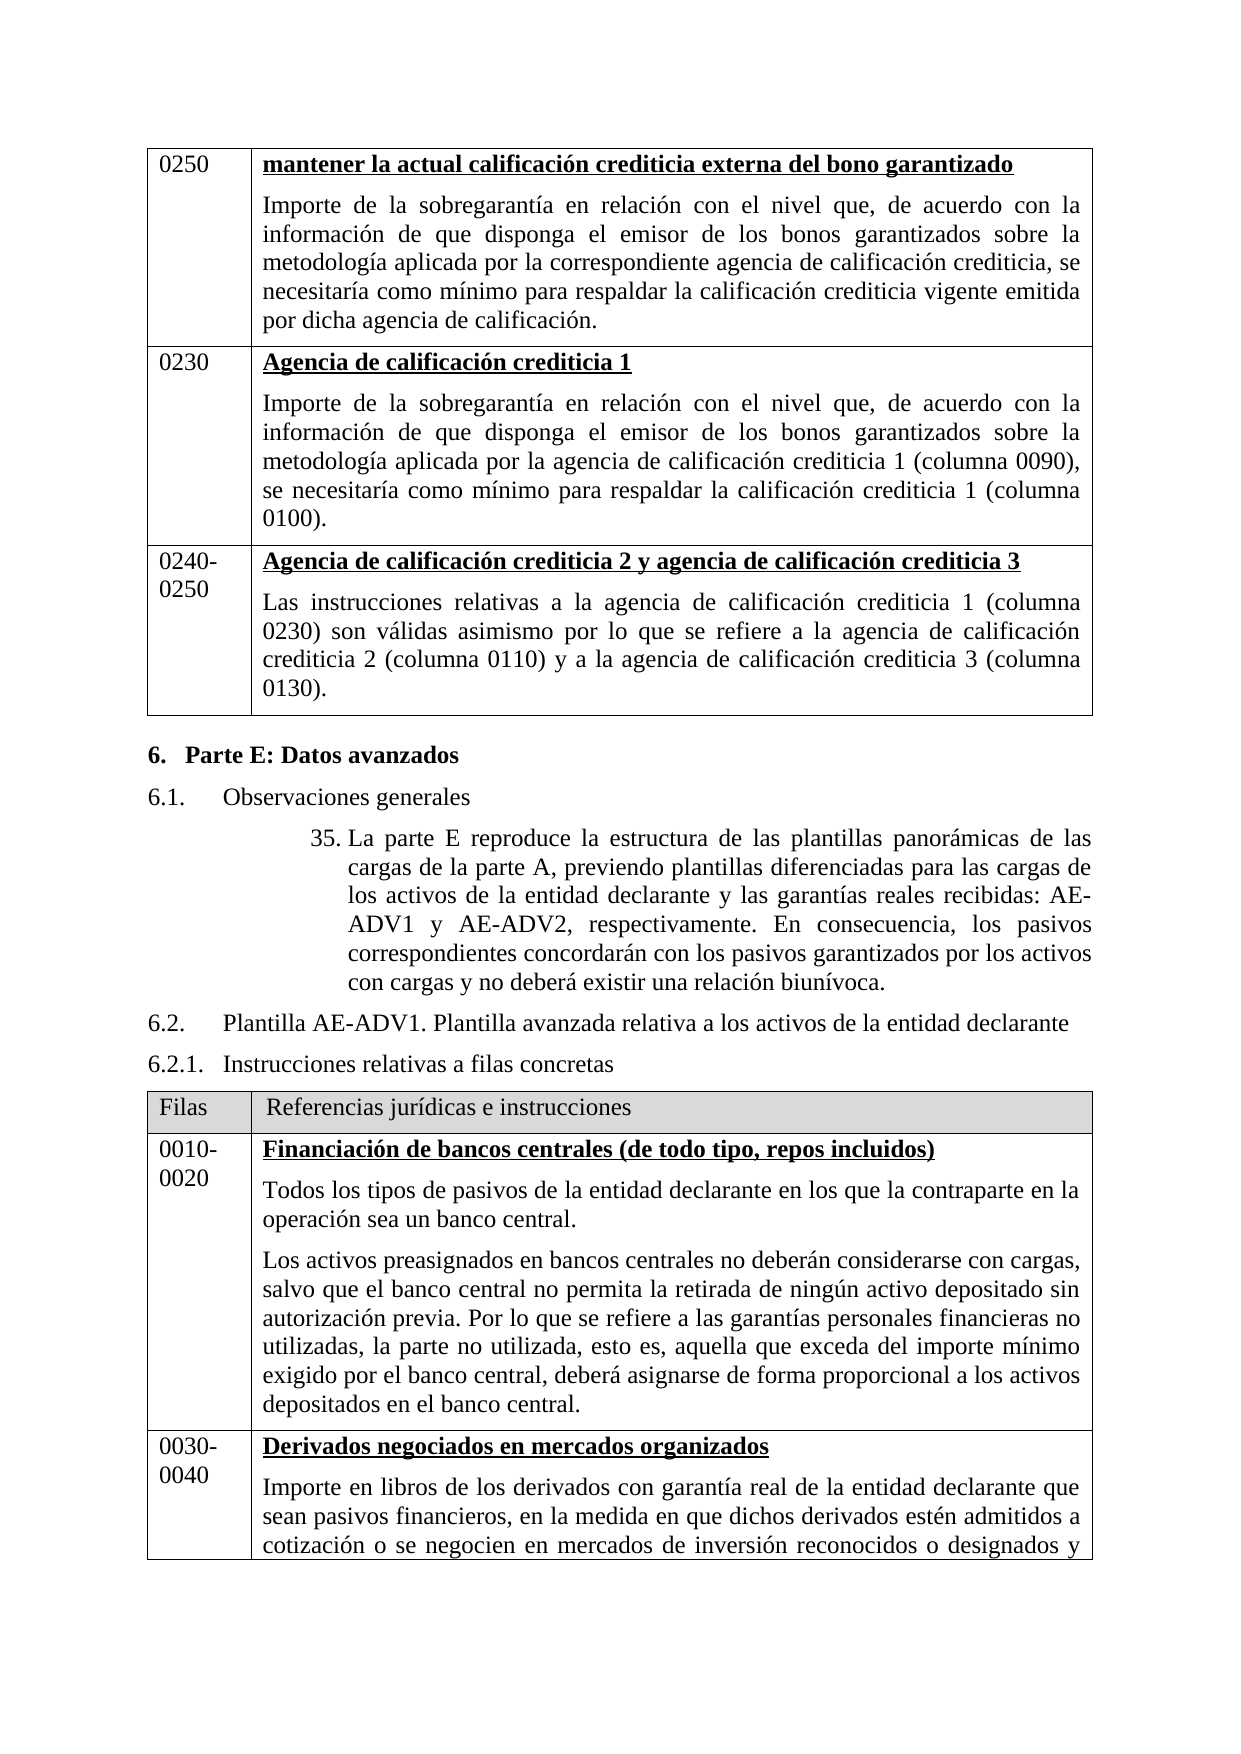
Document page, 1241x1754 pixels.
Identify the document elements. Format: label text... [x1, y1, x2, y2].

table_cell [252, 1431, 1092, 1559]
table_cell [252, 149, 1092, 346]
table_cell 0230-0250 [148, 149, 251, 346]
table_cell Agencia de calificación crediticia 2 y agencia de calificación crediticia 3 Las instrucciones relativas a la agencia de calificación crediticia 1 (columna 0230) son válidas asimismo por lo que se refiere a la agencia de calificación crediticia 2 (columna 0110) y a la agencia de calificación crediticia 3 (columna 0130). [252, 546, 1092, 714]
table_cell 0030-0040 [148, 1431, 251, 1559]
table_cell Agencia de calificación crediticia 1 Importe de la sobregarantía en relación con el nivel que, de acuerdo con la información de que disponga el emisor de los bonos garantizados sobre la metodología aplicada por la agencia de calificación crediticia 1 (columna 0090), se necesitaría como mínimo para respaldar la calificación crediticia 1 (columna 0100). [252, 347, 1092, 545]
list Parte E: Datos avanzados [148, 741, 1093, 769]
table_header Filas [148, 1092, 251, 1133]
text La parte E reproduce la estructura de las plantillas panorámicas de las cargas de la parte A, previendo plantillas diferenciadas para las cargas de los activos de la entidad declarante y las garantías reales recibidas: AE-ADV1 y AE-ADV2, respectivamente. En consecuencia, los pasivos correspondientes concordarán con los pasivos garantizados por los activos con cargas y no deberá existir una relación biunívoca. [310, 823, 1093, 996]
table_cell 0230 [148, 347, 251, 545]
list Observaciones generales [148, 782, 1093, 811]
list Instrucciones relativas a filas concretas [148, 1049, 1093, 1078]
table_cell 0240-0250 [148, 546, 251, 714]
table_cell Financiación de bancos centrales (de todo tipo, repos incluidos) Todos los tipos de pasivos de la entidad declarante en los que la contraparte en la operación sea un banco central. Los activos preasignados en bancos centrales no deberán considerarse con cargas, salvo que el banco central no permita la retirada de ningún activo depositado sin autorización previa. Por lo que se refiere a las garantías personales financieras no utilizadas, la parte no utilizada, esto es, aquella que exceda del importe mínimo exigido por el banco central, deberá asignarse de forma proporcional a los activos depositados en el banco central. [252, 1134, 1092, 1430]
table_cell 0010-0020 [148, 1134, 251, 1430]
list Plantilla AE-ADV1. Plantilla avanzada relativa a los activos de la entidad declarante [148, 1008, 1093, 1037]
table_header Referencias jurídicas e instrucciones [252, 1092, 1092, 1133]
